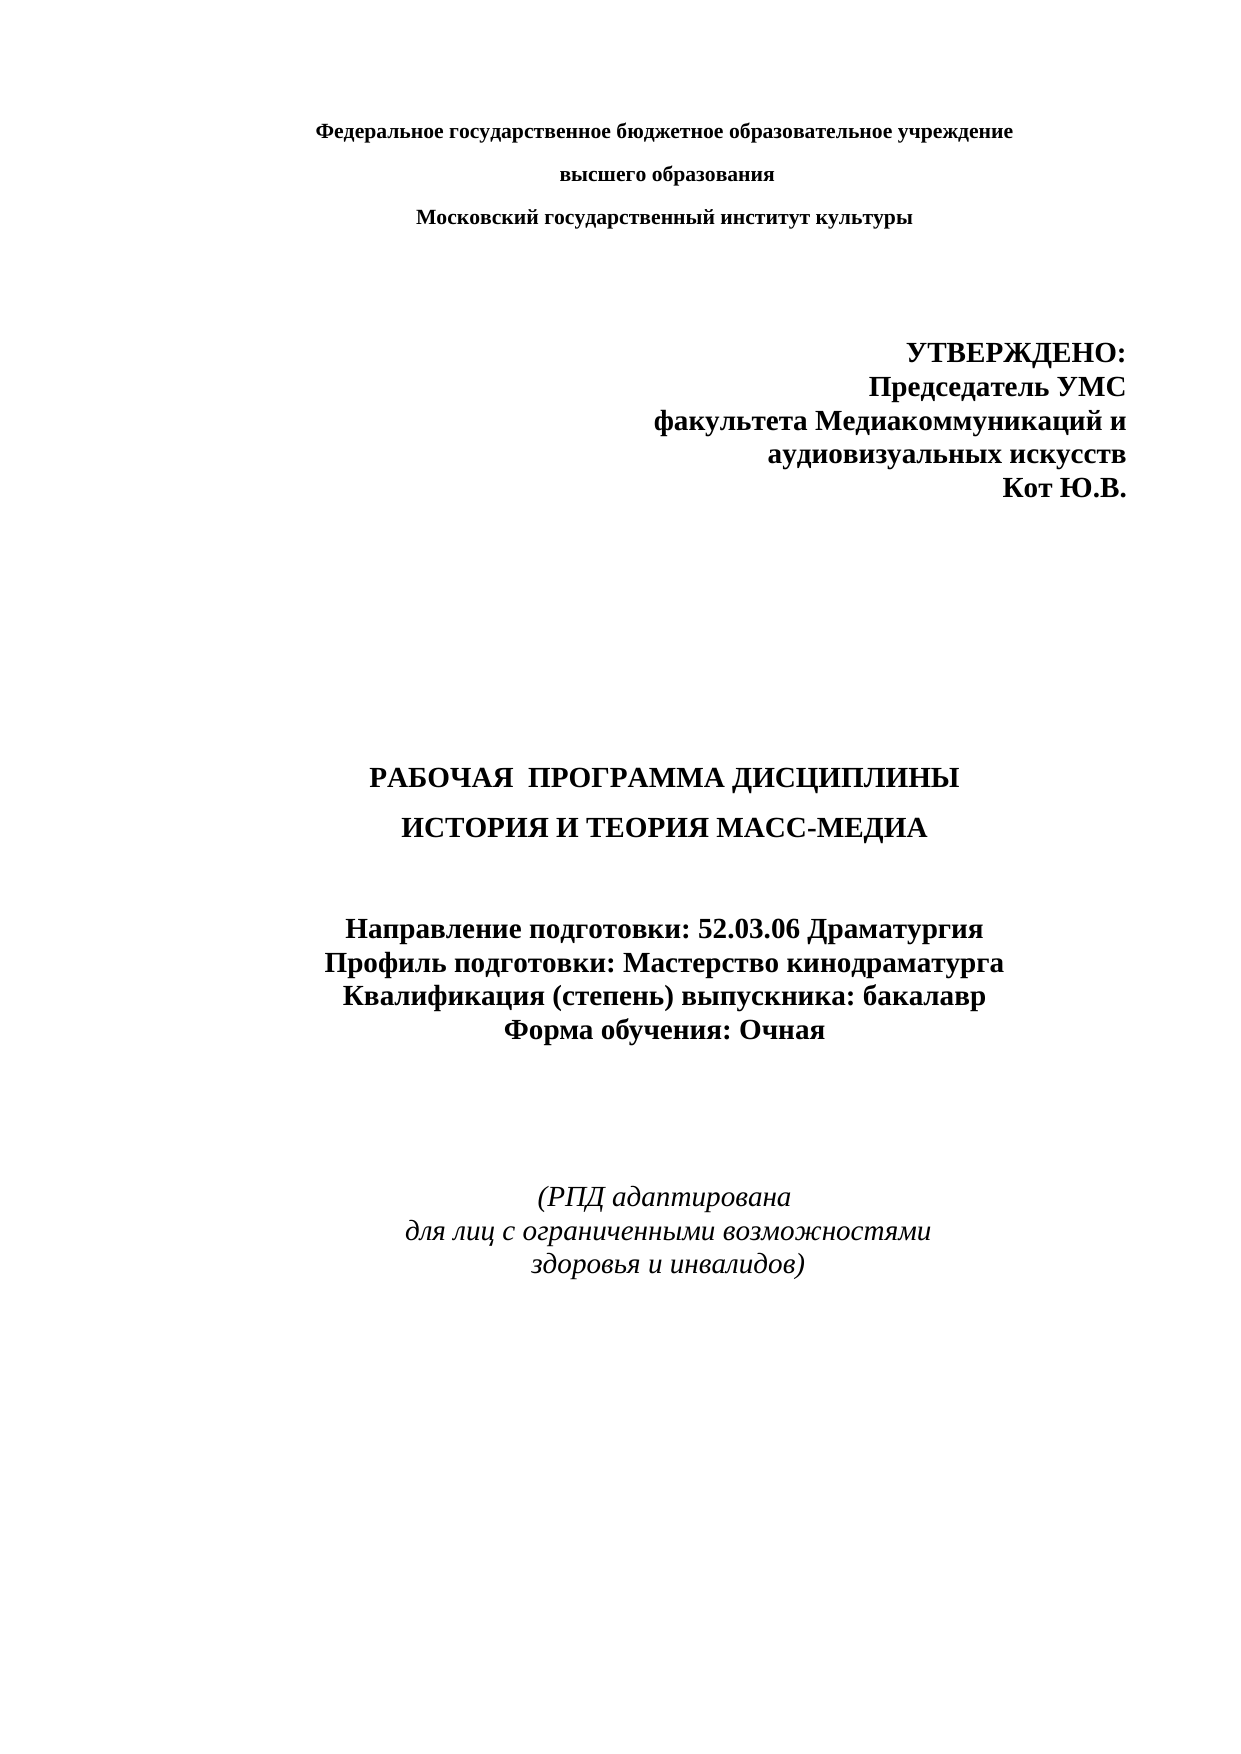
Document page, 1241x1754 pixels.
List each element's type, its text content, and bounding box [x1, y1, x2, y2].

text РАБОЧАЯ ПРОГРАММА ДИСЦИПЛИНЫ [177, 760, 1152, 794]
text Профиль подготовки: Мастерство кинодраматурга [177, 945, 1152, 978]
text Московский государственный институт культуры [177, 204, 1152, 247]
text ИСТОРИЯ И ТЕОРИЯ МАСС-МЕДИА [177, 811, 1152, 844]
text Квалификация (степень) выпускника: бакалавр [177, 978, 1152, 1012]
text Федеральное государственное бюджетное образовательное учреждение [177, 118, 1152, 161]
text Форма обучения: Очная [177, 1012, 1152, 1045]
text (РПД адаптирована [177, 1179, 1152, 1213]
text высшего образования [177, 161, 1152, 204]
text для лиц с ограниченными возможностями [177, 1213, 1152, 1247]
text Направление подготовки: 52.03.06 Драматургия [177, 911, 1152, 945]
text здоровья и инвалидов) [177, 1247, 1152, 1280]
